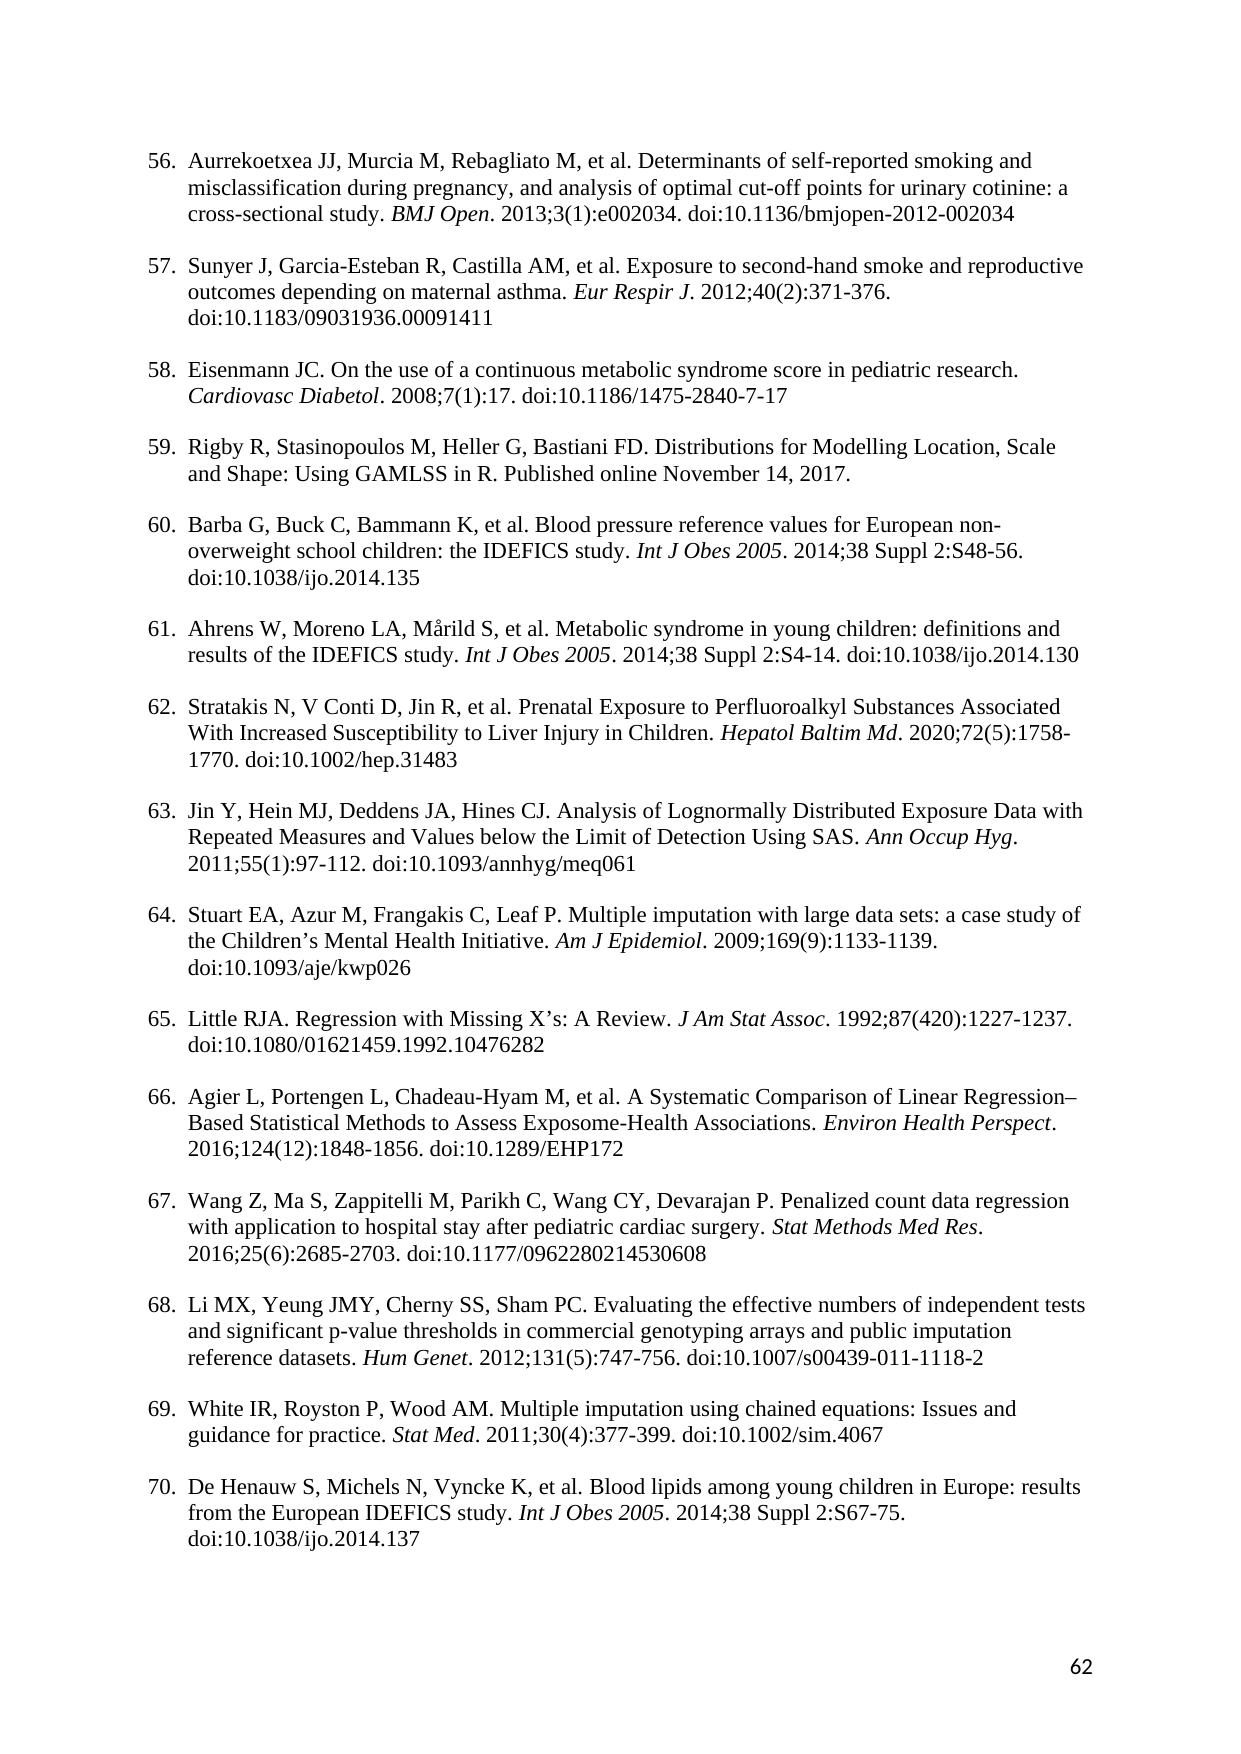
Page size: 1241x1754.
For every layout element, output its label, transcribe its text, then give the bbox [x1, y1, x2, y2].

text 66. Agier L, Portengen L, Chadeau-Hyam M, et al. A Systematic Comparison of Linear Regression–Based Statistical Methods to Assess Exposome-Health Associations. Environ Health Perspect. 2016;124(12):1848-1856. doi:10.1289/EHP172 [148, 1083, 1093, 1162]
text 56. Aurrekoetxea JJ, Murcia M, Rebagliato M, et al. Determinants of self-reported smoking and misclassification during pregnancy, and analysis of optimal cut-off points for urinary cotinine: a cross-sectional study. BMJ Open. 2013;3(1):e002034. doi:10.1136/bmjopen-2012-002034 [148, 148, 1093, 227]
text 58. Eisenmann JC. On the use of a continuous metabolic syndrome score in pediatric research. Cardiovasc Diabetol. 2008;7(1):17. doi:10.1186/1475-2840-7-17 [148, 356, 1093, 408]
text 65. Little RJA. Regression with Missing X’s: A Review. J Am Stat Assoc. 1992;87(420):1227-1237. doi:10.1080/01621459.1992.10476282 [148, 1005, 1093, 1058]
text 61. Ahrens W, Moreno LA, Mårild S, et al. Metabolic syndrome in young children: definitions and results of the IDEFICS study. Int J Obes 2005. 2014;38 Suppl 2:S4-14. doi:10.1038/ijo.2014.130 [148, 615, 1093, 668]
text 63. Jin Y, Hein MJ, Deddens JA, Hines CJ. Analysis of Lognormally Distributed Exposure Data with Repeated Measures and Values below the Limit of Detection Using SAS. Ann Occup Hyg. 2011;55(1):97-112. doi:10.1093/annhyg/meq061 [148, 797, 1093, 876]
text 59. Rigby R, Stasinopoulos M, Heller G, Bastiani FD. Distributions for Modelling Location, Scale and Shape: Using GAMLSS in R. Published online November 14, 2017. [148, 433, 1093, 486]
text 64. Stuart EA, Azur M, Frangakis C, Leaf P. Multiple imputation with large data sets: a case study of the Children’s Mental Health Initiative. Am J Epidemiol. 2009;169(9):1133-1139. doi:10.1093/aje/kwp026 [148, 901, 1093, 980]
text 69. White IR, Royston P, Wood AM. Multiple imputation using chained equations: Issues and guidance for practice. Stat Med. 2011;30(4):377-399. doi:10.1002/sim.4067 [148, 1395, 1093, 1448]
text 57. Sunyer J, Garcia-Esteban R, Castilla AM, et al. Exposure to second-hand smoke and reproductive outcomes depending on maternal asthma. Eur Respir J. 2012;40(2):371-376. doi:10.1183/09031936.00091411 [148, 252, 1093, 331]
text 67. Wang Z, Ma S, Zappitelli M, Parikh C, Wang CY, Devarajan P. Penalized count data regression with application to hospital stay after pediatric cardiac surgery. Stat Methods Med Res. 2016;25(6):2685-2703. doi:10.1177/0962280214530608 [148, 1187, 1093, 1266]
text 70. De Henauw S, Michels N, Vyncke K, et al. Blood lipids among young children in Europe: results from the European IDEFICS study. Int J Obes 2005. 2014;38 Suppl 2:S67-75. doi:10.1038/ijo.2014.137 [148, 1473, 1093, 1552]
text 62. Stratakis N, V Conti D, Jin R, et al. Prenatal Exposure to Perfluoroalkyl Substances Associated With Increased Susceptibility to Liver Injury in Children. Hepatol Baltim Md. 2020;72(5):1758-1770. doi:10.1002/hep.31483 [148, 693, 1093, 772]
text 60. Barba G, Buck C, Bammann K, et al. Blood pressure reference values for European non-overweight school children: the IDEFICS study. Int J Obes 2005. 2014;38 Suppl 2:S48-56. doi:10.1038/ijo.2014.135 [148, 511, 1093, 590]
text 68. Li MX, Yeung JMY, Cherny SS, Sham PC. Evaluating the effective numbers of independent tests and significant p-value thresholds in commercial genotyping arrays and public imputation reference datasets. Hum Genet. 2012;131(5):747-756. doi:10.1007/s00439-011-1118-2 [148, 1291, 1093, 1370]
